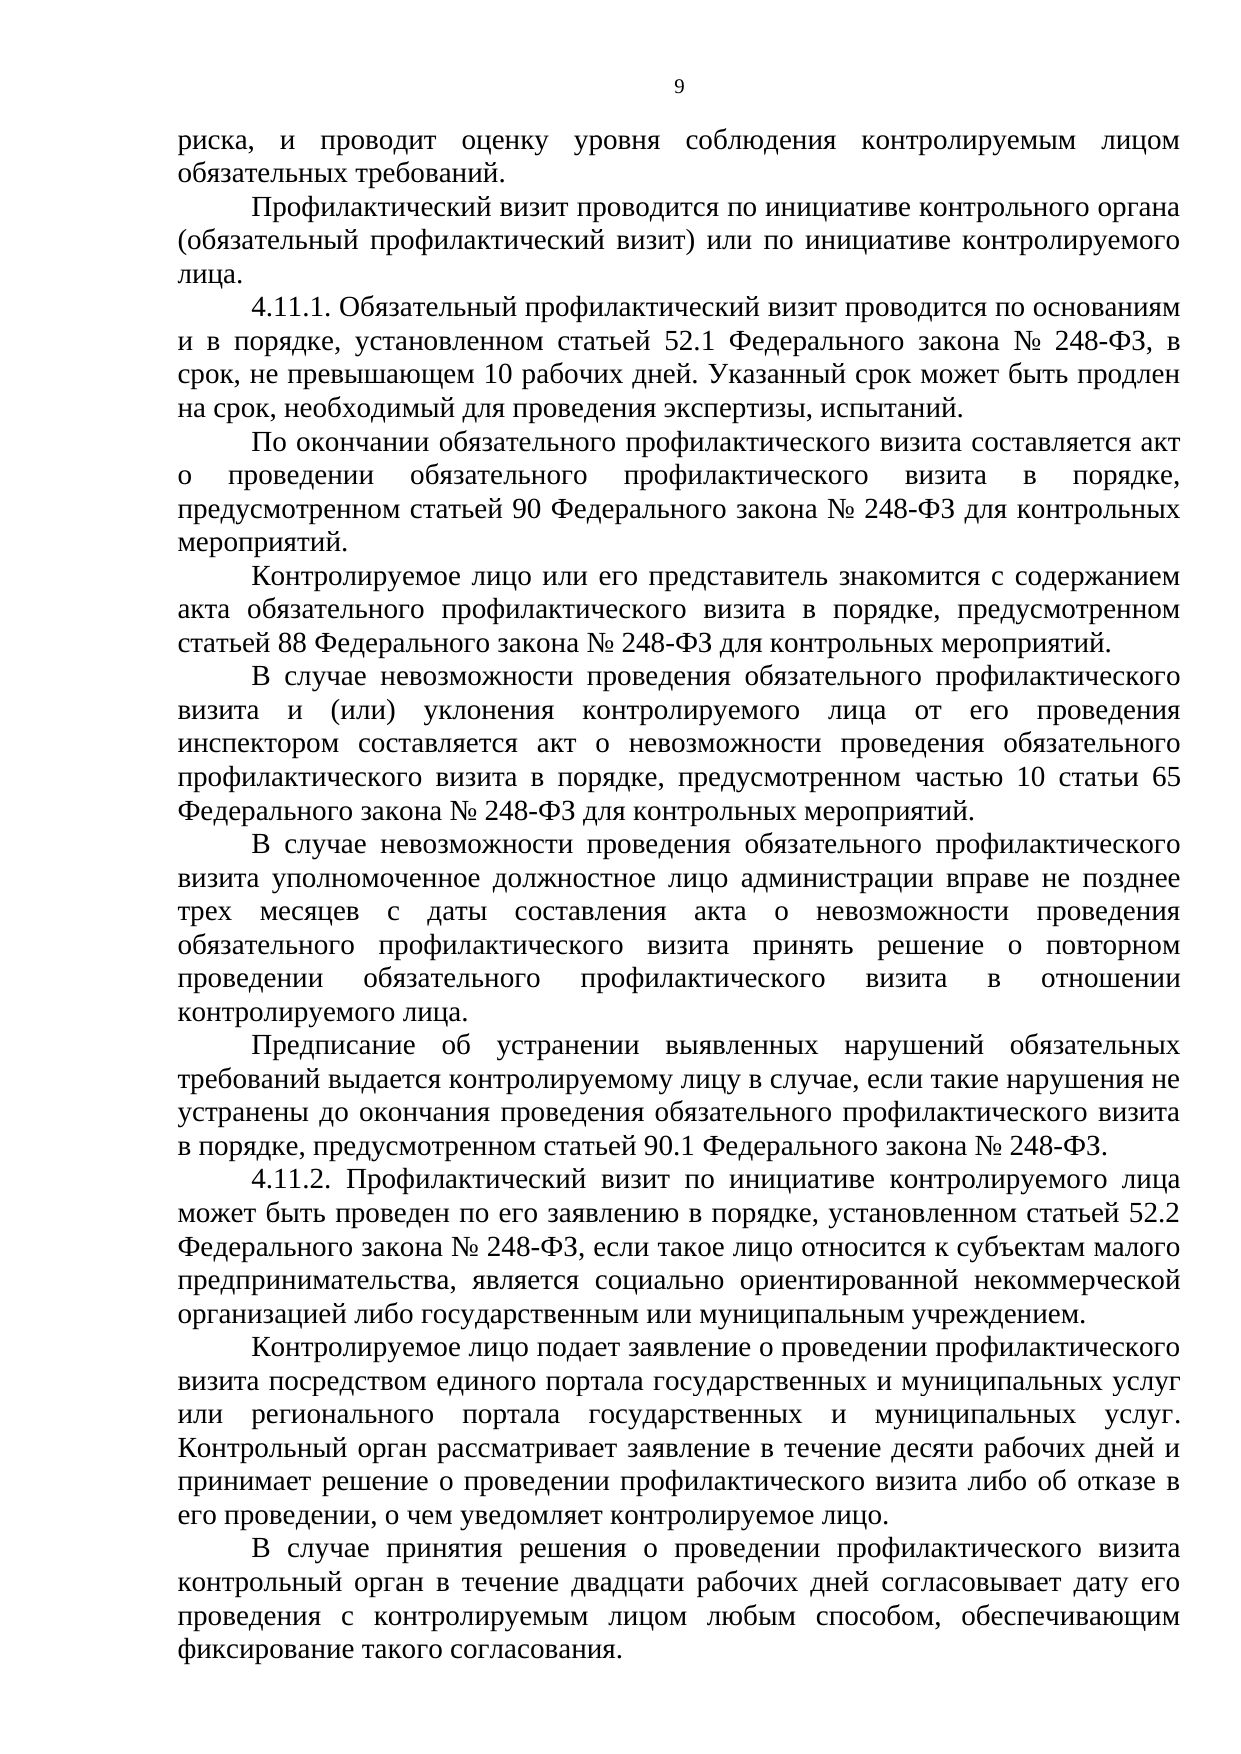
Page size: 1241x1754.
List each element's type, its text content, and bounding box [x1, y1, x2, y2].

text По окончании обязательного профилактического визита составляется акт о проведении обязательного профилактического визита в порядке, предусмотренном статьей 90 Федерального закона № 248-ФЗ для контрольных мероприятий. [177, 424, 1181, 558]
text 4.11.1. Обязательный профилактический визит проводится по основаниям и в порядке, установленном статьей 52.1 Федерального закона № 248-ФЗ, в срок, не превышающем 10 рабочих дней. Указанный срок может быть продлен на срок, необходимый для проведения экспертизы, испытаний. [177, 289, 1181, 424]
text Контролируемое лицо подает заявление о проведении профилактического визита посредством единого портала государственных и муниципальных услуг или регионального портала государственных и муниципальных услуг. Контрольный орган рассматривает заявление в течение десяти рабочих дней и принимает решение о проведении профилактического визита либо об отказе в его проведении, о чем уведомляет контролируемое лицо. [177, 1329, 1181, 1396]
text 4.11.2. Профилактический визит по инициативе контролируемого лица может быть проведен по его заявлению в порядке, установленном статьей 52.2 Федерального закона № 248-ФЗ, если такое лицо относится к субъектам малого предпринимательства, является социально ориентированной некоммерческой организацией либо государственным или муниципальным учреждением. [177, 1162, 1181, 1329]
text В случае невозможности проведения обязательного профилактического визита и (или) уклонения контролируемого лица от его проведения инспектором составляется акт о невозможности проведения обязательного профилактического визита в порядке, предусмотренном частью 10 статьи 65 Федерального закона № 248-ФЗ для контрольных мероприятий. [177, 658, 1181, 826]
text Предписание об устранении выявленных нарушений обязательных требований выдается контролируемому лицу в случае, если такие нарушения не устранены до окончания проведения обязательного профилактического визита в порядке, предусмотренном статьей 90.1 Федерального закона № 248-ФЗ. [177, 1027, 1181, 1162]
text Контролируемое лицо или его представитель знакомится с содержанием акта обязательного профилактического визита в порядке, предусмотренном статьей 88 Федерального закона № 248-ФЗ для контрольных мероприятий. [177, 558, 1181, 658]
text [177, 122, 1181, 189]
text Контролируемое лицо подает заявление о проведении профилактического визита посредством единого портала государственных и муниципальных услуг или регионального портала государственных и муниципальных услуг. Контрольный орган рассматривает заявление в течение десяти рабочих дней и принимает решение о проведении профилактического визита либо об отказе в его проведении, о чем уведомляет контролируемое лицо. [177, 1396, 1181, 1531]
text В случае невозможности проведения обязательного профилактического визита уполномоченное должностное лицо администрации вправе не позднее трех месяцев с даты составления акта о невозможности проведения обязательного профилактического визита принять решение о повторном проведении обязательного профилактического визита в отношении контролируемого лица. [177, 826, 1181, 1027]
text В случае принятия решения о проведении профилактического визита контрольный орган в течение двадцати рабочих дней согласовывает дату его проведения с контролируемым лицом любым способом, обеспечивающим фиксирование такого согласования. [177, 1531, 1181, 1665]
text Профилактический визит проводится по инициативе контрольного органа (обязательный профилактический визит) или по инициативе контролируемого лица. [177, 189, 1181, 289]
